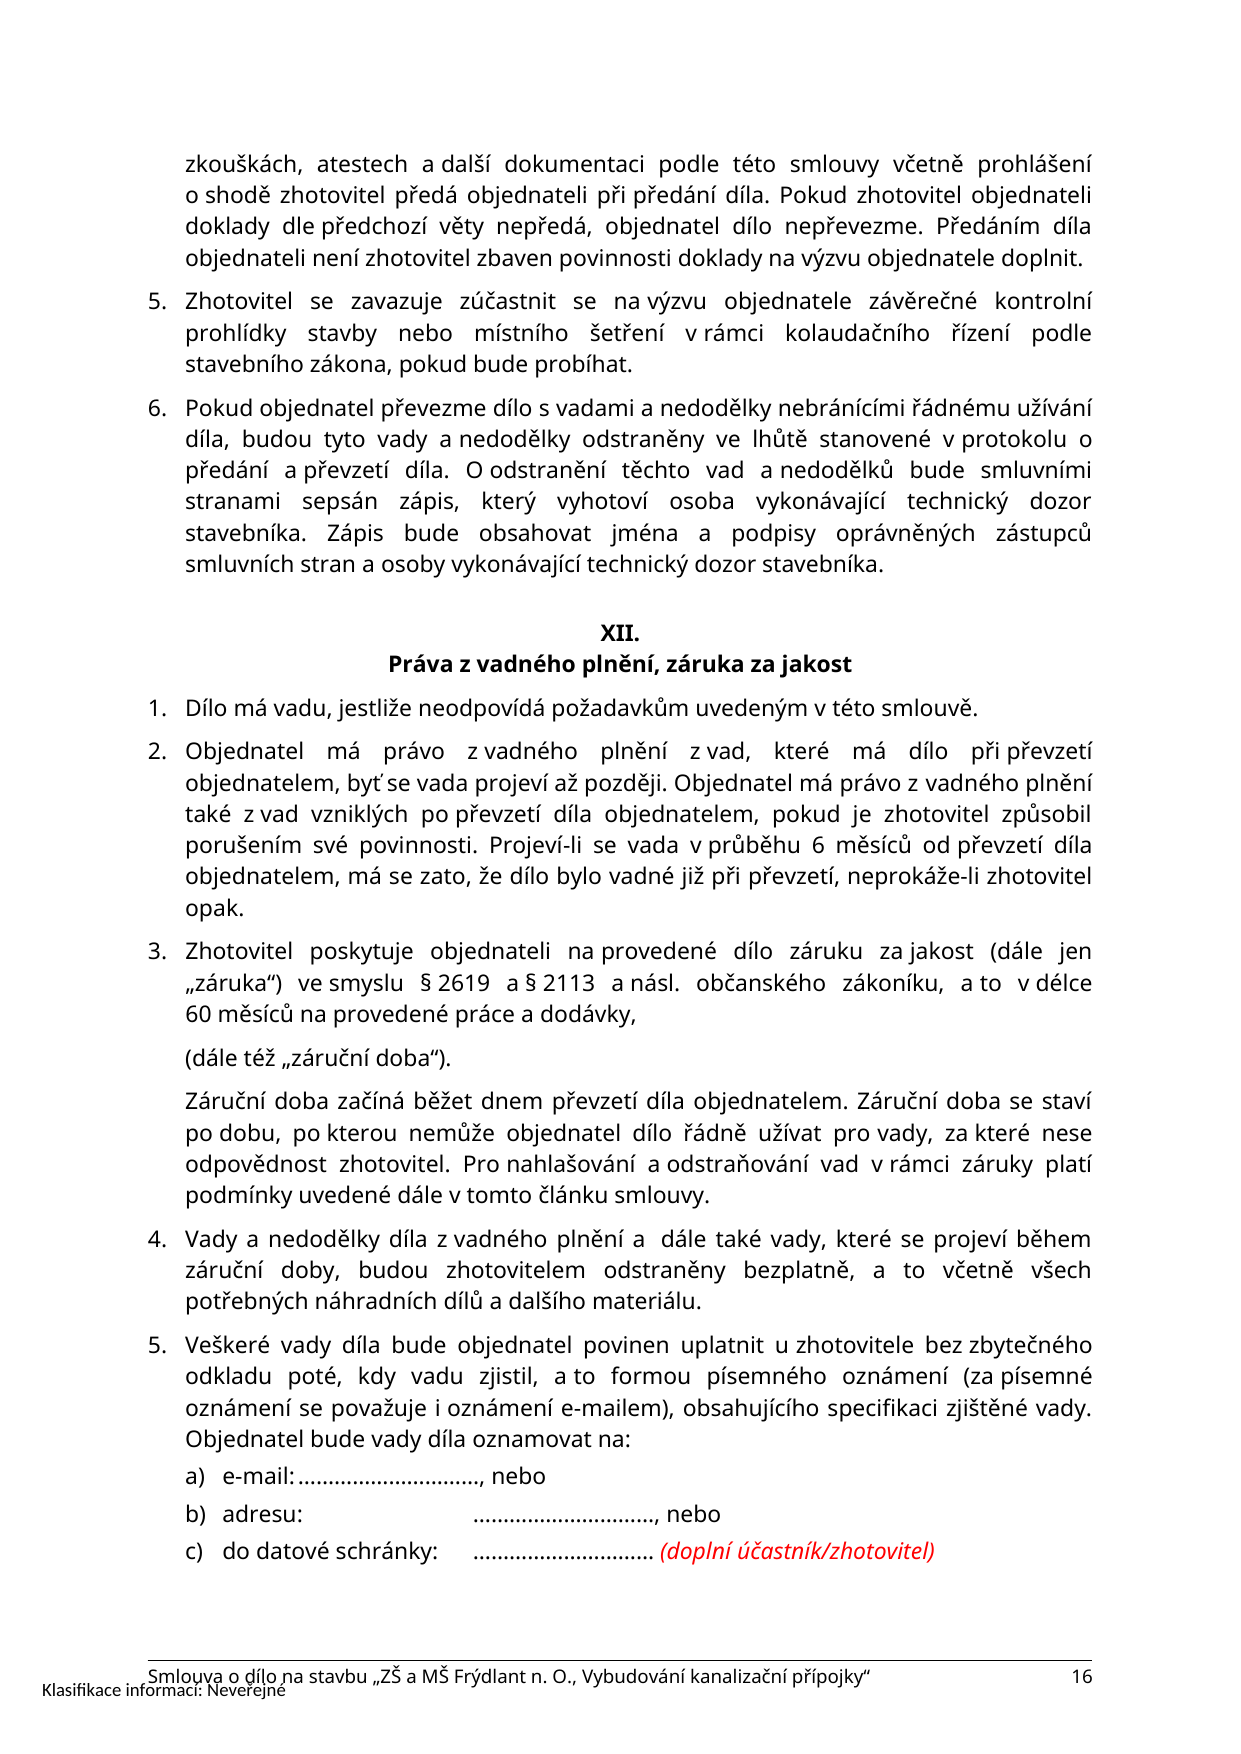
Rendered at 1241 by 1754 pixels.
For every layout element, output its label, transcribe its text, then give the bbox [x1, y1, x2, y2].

list adresu: …………………………, nebo [185, 1498, 1092, 1529]
list Zhotovitel poskytuje objednateli na provedené dílo záruku za jakost (dále jen „záruka“) ve smyslu § 2619 a § 2113 a násl. občanského zákoníku, a to v délce 60 měsíců na provedené práce a dodávky, [148, 935, 1092, 1029]
list Zhotovitel se zavazuje zúčastnit se na výzvu objednatele závěrečné kontrolní prohlídky stavby nebo místního šetření v rámci kolaudačního řízení podle stavebního zákona, pokud bude probíhat. [148, 285, 1092, 379]
list Dílo má vadu, jestliže neodpovídá požadavkům uvedeným v této smlouvě. [148, 691, 1092, 723]
list Vady a nedodělky díla z vadného plnění a dále také vady, které se projeví během záruční doby, budou zhotovitelem odstraněny bezplatně, a to včetně všech potřebných náhradních dílů a dalšího materiálu. [148, 1223, 1092, 1316]
list Veškeré vady díla bude objednatel povinen uplatnit u zhotovitele bez zbytečného odkladu poté, kdy vadu zjistil, a to formou písemného oznámení (za písemné oznámení se považuje i oznámení e-mailem), obsahujícího specifikaci zjištěné vady. Objednatel bude vady díla oznamovat na: [148, 1329, 1092, 1454]
text XII. Práva z vadného plnění, záruka za jakost [148, 616, 1092, 679]
text Záruční doba začíná běžet dnem převzetí díla objednatelem. Záruční doba se staví po dobu, po kterou nemůže objednatel dílo řádně užívat pro vady, za které nese odpovědnost zhotovitel. Pro nahlašování a odstraňování vad v rámci záruky platí podmínky uvedené dále v tomto článku smlouvy. [185, 1085, 1092, 1210]
list do datové schránky: ………………………… (doplní účastník/zhotovitel) [185, 1535, 1092, 1566]
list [148, 148, 1092, 273]
list Objednatel má právo z vadného plnění z vad, které má dílo při převzetí objednatelem, byť se vada projeví až později. Objednatel má právo z vadného plnění také z vad vzniklých po převzetí díla objednatelem, pokud je zhotovitel způsobil porušením své povinnosti. Projeví-li se vada v průběhu 6 měsíců od převzetí díla objednatelem, má se zato, že dílo bylo vadné již při převzetí, neprokáže-li zhotovitel opak. [148, 735, 1092, 923]
list e-mail: …………………………, nebo [185, 1460, 1092, 1491]
list Pokud objednatel převezme dílo s vadami a nedodělky nebránícími řádnému užívání díla, budou tyto vady a nedodělky odstraněny ve lhůtě stanovené v protokolu o předání a převzetí díla. O odstranění těchto vad a nedodělků bude smluvními stranami sepsán zápis, který vyhotoví osoba vykonávající technický dozor stavebníka. Zápis bude obsahovat jména a podpisy oprávněných zástupců smluvních stran a osoby vykonávající technický dozor stavebníka. [148, 391, 1092, 579]
text (dále též „záruční doba“). [185, 1041, 1092, 1073]
